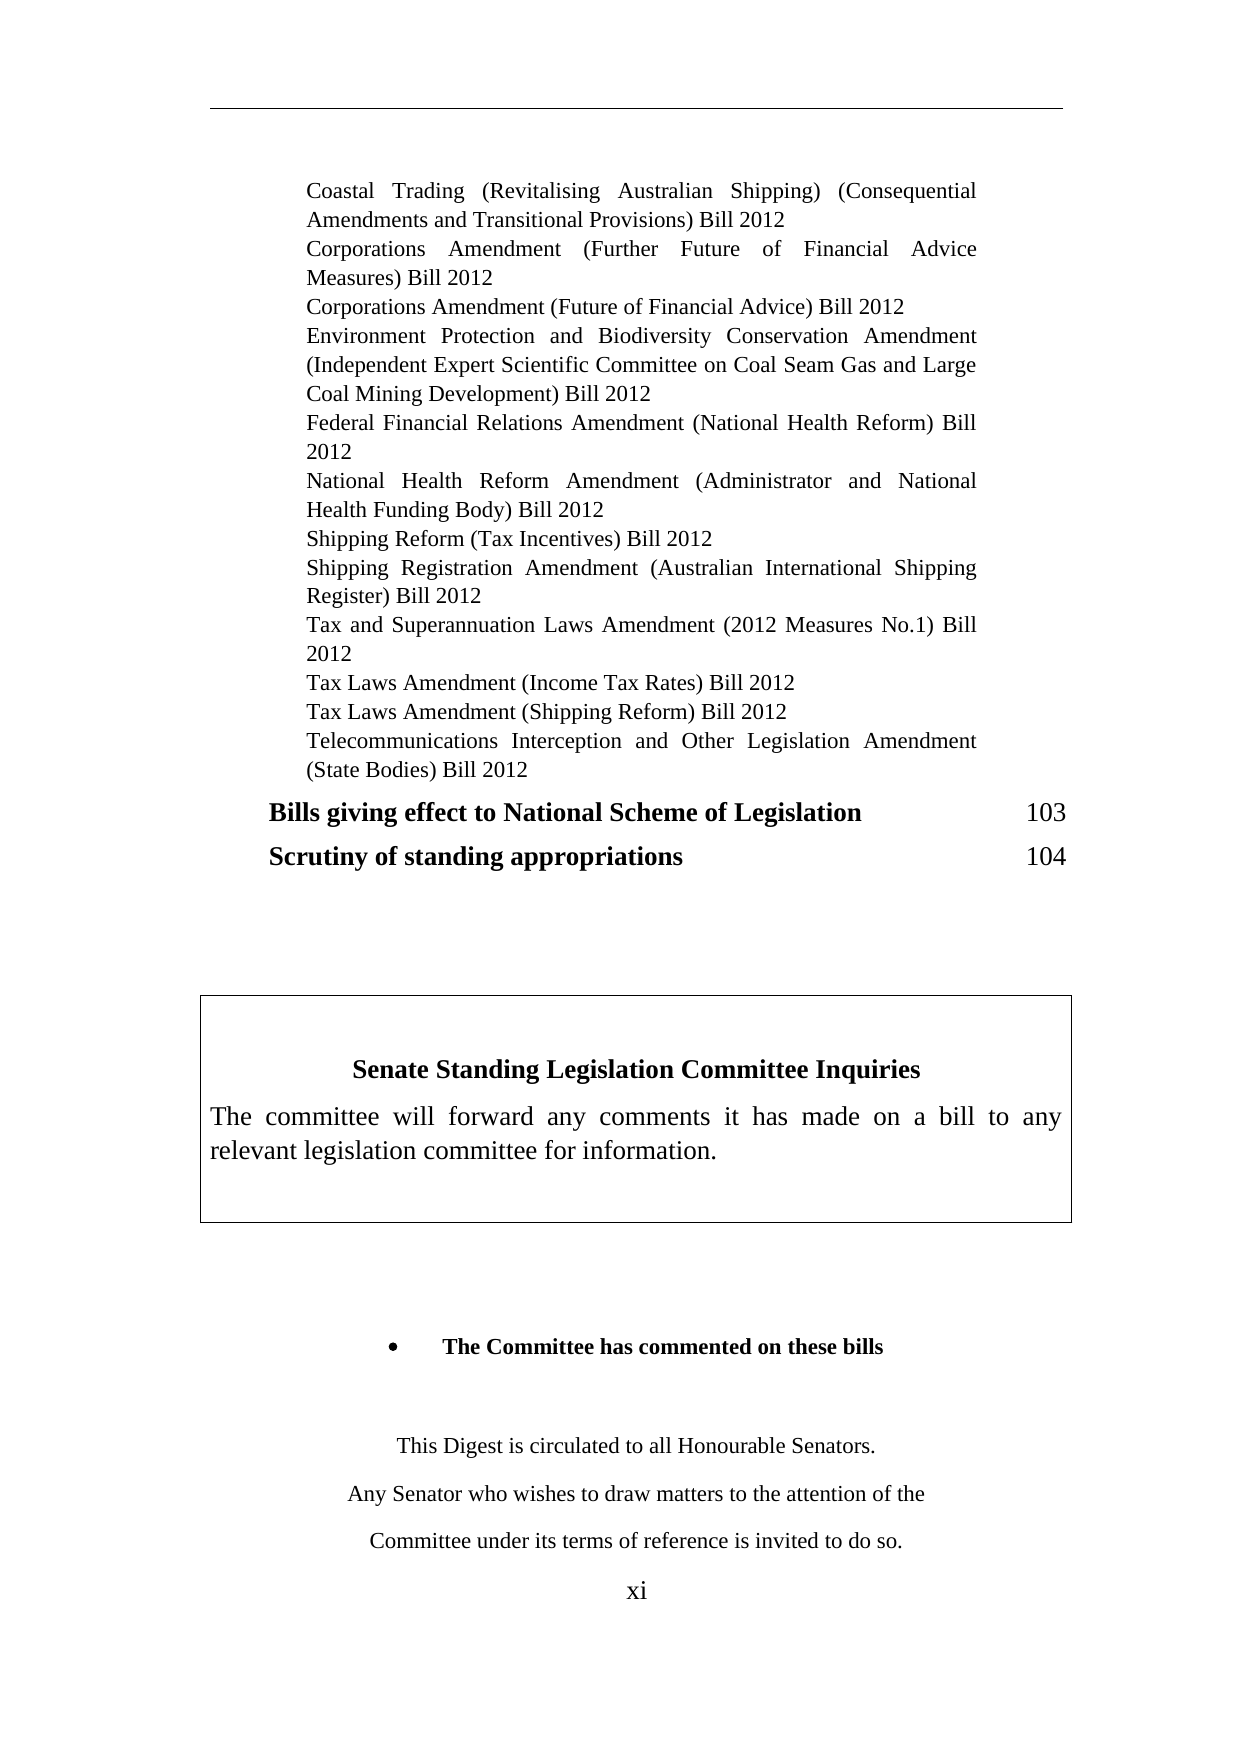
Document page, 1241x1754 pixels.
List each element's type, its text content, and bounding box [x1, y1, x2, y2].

list Federal Financial Relations Amendment (National Health Reform) Bill 2012 [306, 409, 977, 464]
text Bills giving effect to National Scheme of Legislation 103 [269, 796, 977, 827]
list Tax and Superannuation Laws Amendment (2012 Measures No.1) Bill 2012 [306, 612, 977, 667]
text Scrutiny of standing appropriations 104 [269, 840, 977, 871]
list Shipping Reform (Tax Incentives) Bill 2012 [306, 525, 977, 551]
list Shipping Registration Amendment (Australian International Shipping Register) Bill 2012 [306, 554, 977, 609]
list Environment Protection and Biodiversity Conservation Amendment (Independent Expert Scientific Committee on Coal Seam Gas and Large Coal Mining Development) Bill 2012 [306, 322, 977, 406]
list Coastal Trading (Revitalising Australian Shipping) (Consequential Amendments and Transitional Provisions) Bill 2012 [306, 177, 977, 232]
list Tax Laws Amendment (Income Tax Rates) Bill 2012 [306, 669, 977, 696]
list Tax Laws Amendment (Shipping Reform) Bill 2012 [306, 698, 977, 725]
list Telecommunications Interception and Other Legislation Amendment (State Bodies) Bill 2012 [306, 727, 977, 783]
list Corporations Amendment (Future of Financial Advice) Bill 2012 [306, 293, 977, 319]
list National Health Reform Amendment (Administrator and National Health Funding Body) Bill 2012 [306, 467, 977, 522]
text The committee will forward any comments it has made on a bill to any relevant legislation committee for information. [201, 1097, 1071, 1165]
text Senate Standing Legislation Committee Inquiries [201, 1050, 1071, 1084]
list Corporations Amendment (Further Future of Financial Advice Measures) Bill 2012 [306, 235, 977, 290]
